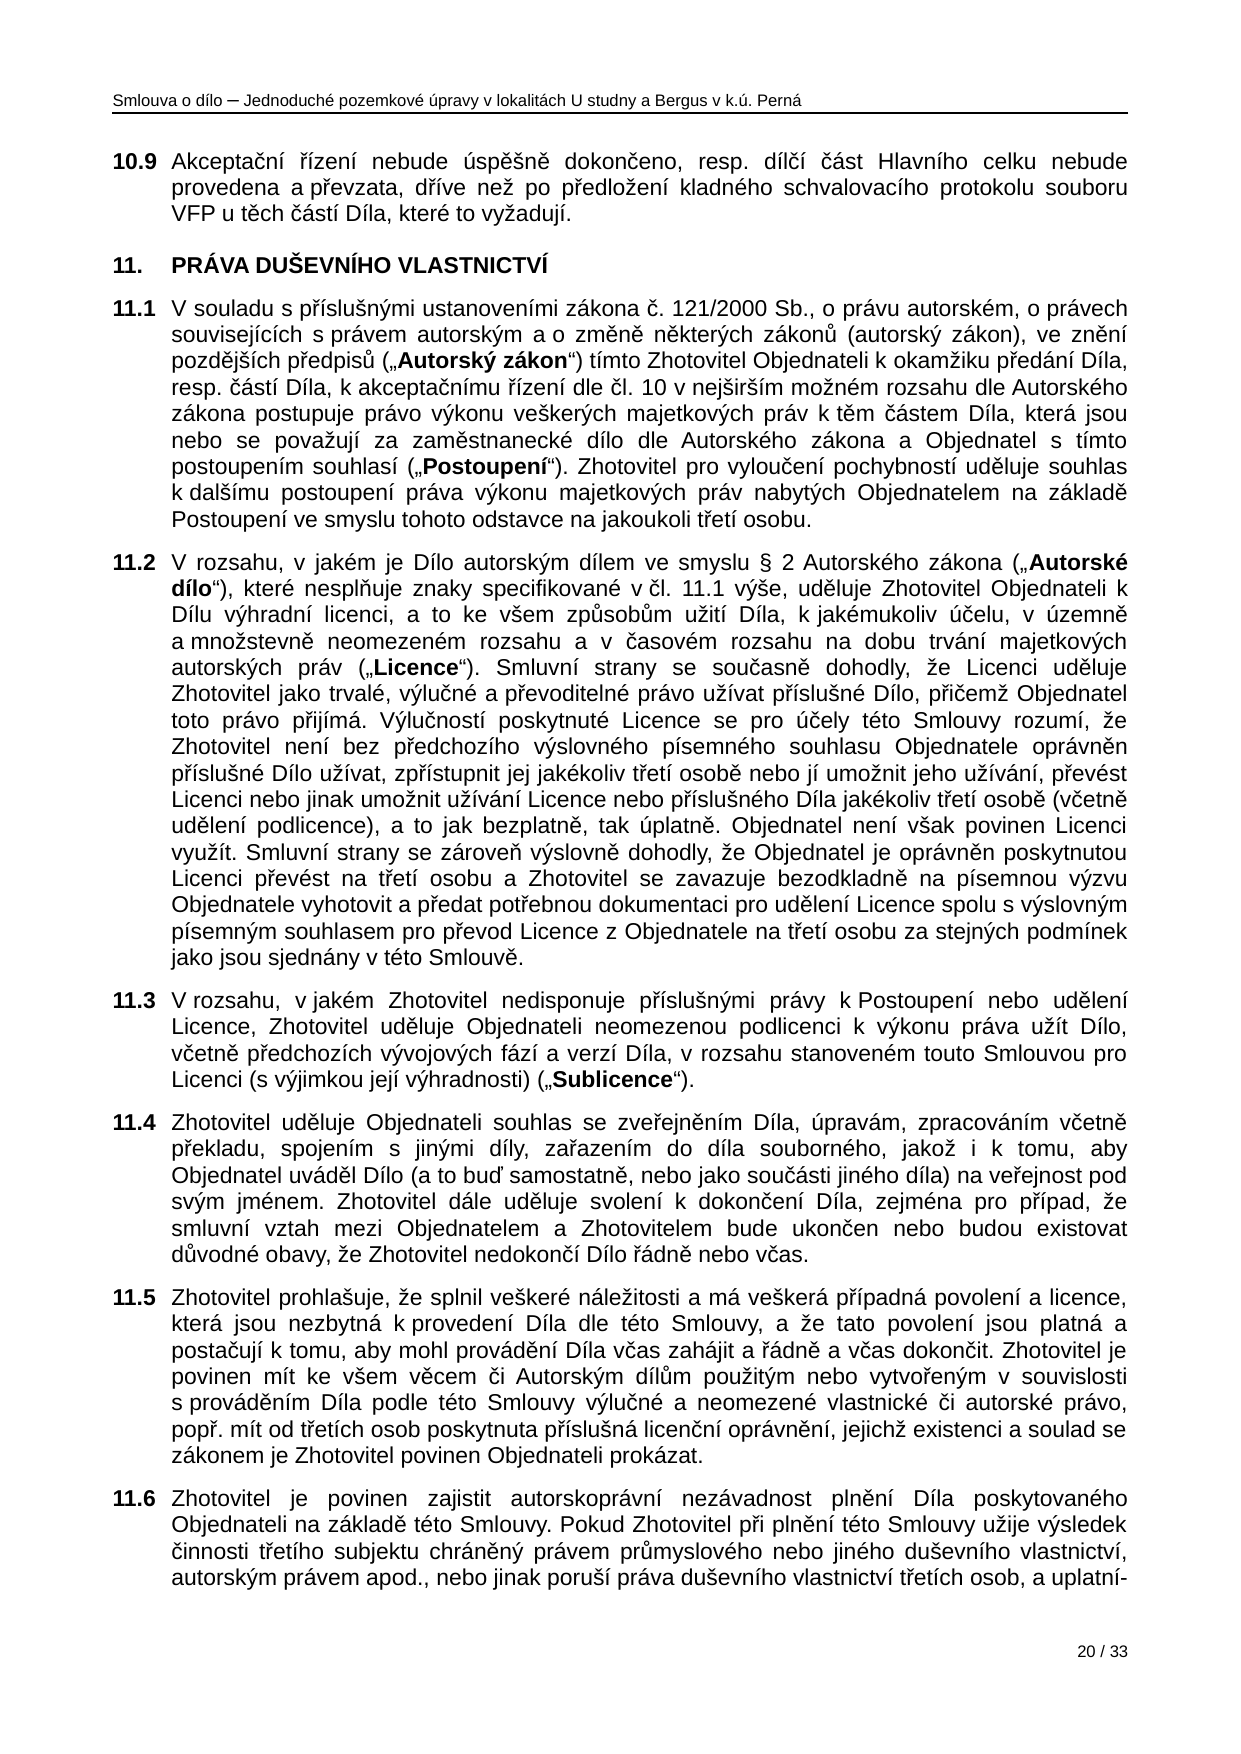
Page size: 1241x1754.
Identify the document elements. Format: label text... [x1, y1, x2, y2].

text Akceptační řízení nebude úspěšně dokončeno, resp. dílčí část Hlavního celku nebude provedena a převzata, dříve než po předložení kladného schvalovacího protokolu souboru VFP u těch částí Díla, které to vyžadují. [112, 148, 1128, 227]
text Práva duševního vlastnictví [112, 252, 1128, 278]
text V rozsahu, v jakém Zhotovitel nedisponuje příslušnými právy k Postoupení nebo udělení Licence, Zhotovitel uděluje Objednateli neomezenou podlicenci k výkonu práva užít Dílo, včetně předchozích vývojových fází a verzí Díla, v rozsahu stanoveném touto Smlouvou pro Licenci (s výjimkou její výhradnosti) („Sublicence“). [112, 987, 1128, 1092]
text V rozsahu, v jakém je Dílo autorským dílem ve smyslu § 2 Autorského zákona („Autorské dílo“), které nesplňuje znaky specifikované v čl. 11.1 výše, uděluje Zhotovitel Objednateli k Dílu výhradní licenci, a to ke všem způsobům užití Díla, k jakémukoliv účelu, v územně a množstevně neomezeném rozsahu a v časovém rozsahu na dobu trvání majetkových autorských práv („Licence“). Smluvní strany se současně dohodly, že Licenci uděluje Zhotovitel jako trvalé, výlučné a převoditelné právo užívat příslušné Dílo, přičemž Objednatel toto právo přijímá. Výlučností poskytnuté Licence se pro účely této Smlouvy rozumí, že Zhotovitel není bez předchozího výslovného písemného souhlasu Objednatele oprávněn příslušné Dílo užívat, zpřístupnit jej jakékoliv třetí osobě nebo jí umožnit jeho užívání, převést Licenci nebo jinak umožnit užívání Licence nebo příslušného Díla jakékoliv třetí osobě (včetně udělení podlicence), a to jak bezplatně, tak úplatně. Objednatel není však povinen Licenci využít. Smluvní strany se zároveň výslovně dohodly, že Objednatel je oprávněn poskytnutou Licenci převést na třetí osobu a Zhotovitel se zavazuje bezodkladně na písemnou výzvu Objednatele vyhotovit a předat potřebnou dokumentaci pro udělení Licence spolu s výslovným písemným souhlasem pro převod Licence z Objednatele na třetí osobu za stejných podmínek jako jsou sjednány v této Smlouvě. [112, 549, 1128, 970]
text V souladu s příslušnými ustanoveními zákona č. 121/2000 Sb., o právu autorském, o právech souvisejících s právem autorským a o změně některých zákonů (autorský zákon), ve znění pozdějších předpisů („Autorský zákon“) tímto Zhotovitel Objednateli k okamžiku předání Díla, resp. částí Díla, k akceptačnímu řízení dle čl. 10 v nejširším možném rozsahu dle Autorského zákona postupuje právo výkonu veškerých majetkových práv k těm částem Díla, která jsou nebo se považují za zaměstnanecké dílo dle Autorského zákona a Objednatel s tímto postoupením souhlasí („Postoupení“). Zhotovitel pro vyloučení pochybností uděluje souhlas k dalšímu postoupení práva výkonu majetkových práv nabytých Objednatelem na základě Postoupení ve smyslu tohoto odstavce na jakoukoli třetí osobu. [112, 295, 1128, 532]
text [112, 1485, 1128, 1590]
text Zhotovitel prohlašuje, že splnil veškeré náležitosti a má veškerá případná povolení a licence, která jsou nezbytná k provedení Díla dle této Smlouvy, a že tato povolení jsou platná a postačují k tomu, aby mohl provádění Díla včas zahájit a řádně a včas dokončit. Zhotovitel je povinen mít ke všem věcem či Autorským dílům použitým nebo vytvořeným v souvislosti s prováděním Díla podle této Smlouvy výlučné a neomezené vlastnické či autorské právo, popř. mít od třetích osob poskytnuta příslušná licenční oprávnění, jejichž existenci a soulad se zákonem je Zhotovitel povinen Objednateli prokázat. [112, 1284, 1128, 1468]
text Zhotovitel uděluje Objednateli souhlas se zveřejněním Díla, úpravám, zpracováním včetně překladu, spojením s jinými díly, zařazením do díla souborného, jakož i k tomu, aby Objednatel uváděl Dílo (a to buď samostatně, nebo jako součásti jiného díla) na veřejnost pod svým jménem. Zhotovitel dále uděluje svolení k dokončení Díla, zejména pro případ, že smluvní vztah mezi Objednatelem a Zhotovitelem bude ukončen nebo budou existovat důvodné obavy, že Zhotovitel nedokončí Dílo řádně nebo včas. [112, 1109, 1128, 1267]
